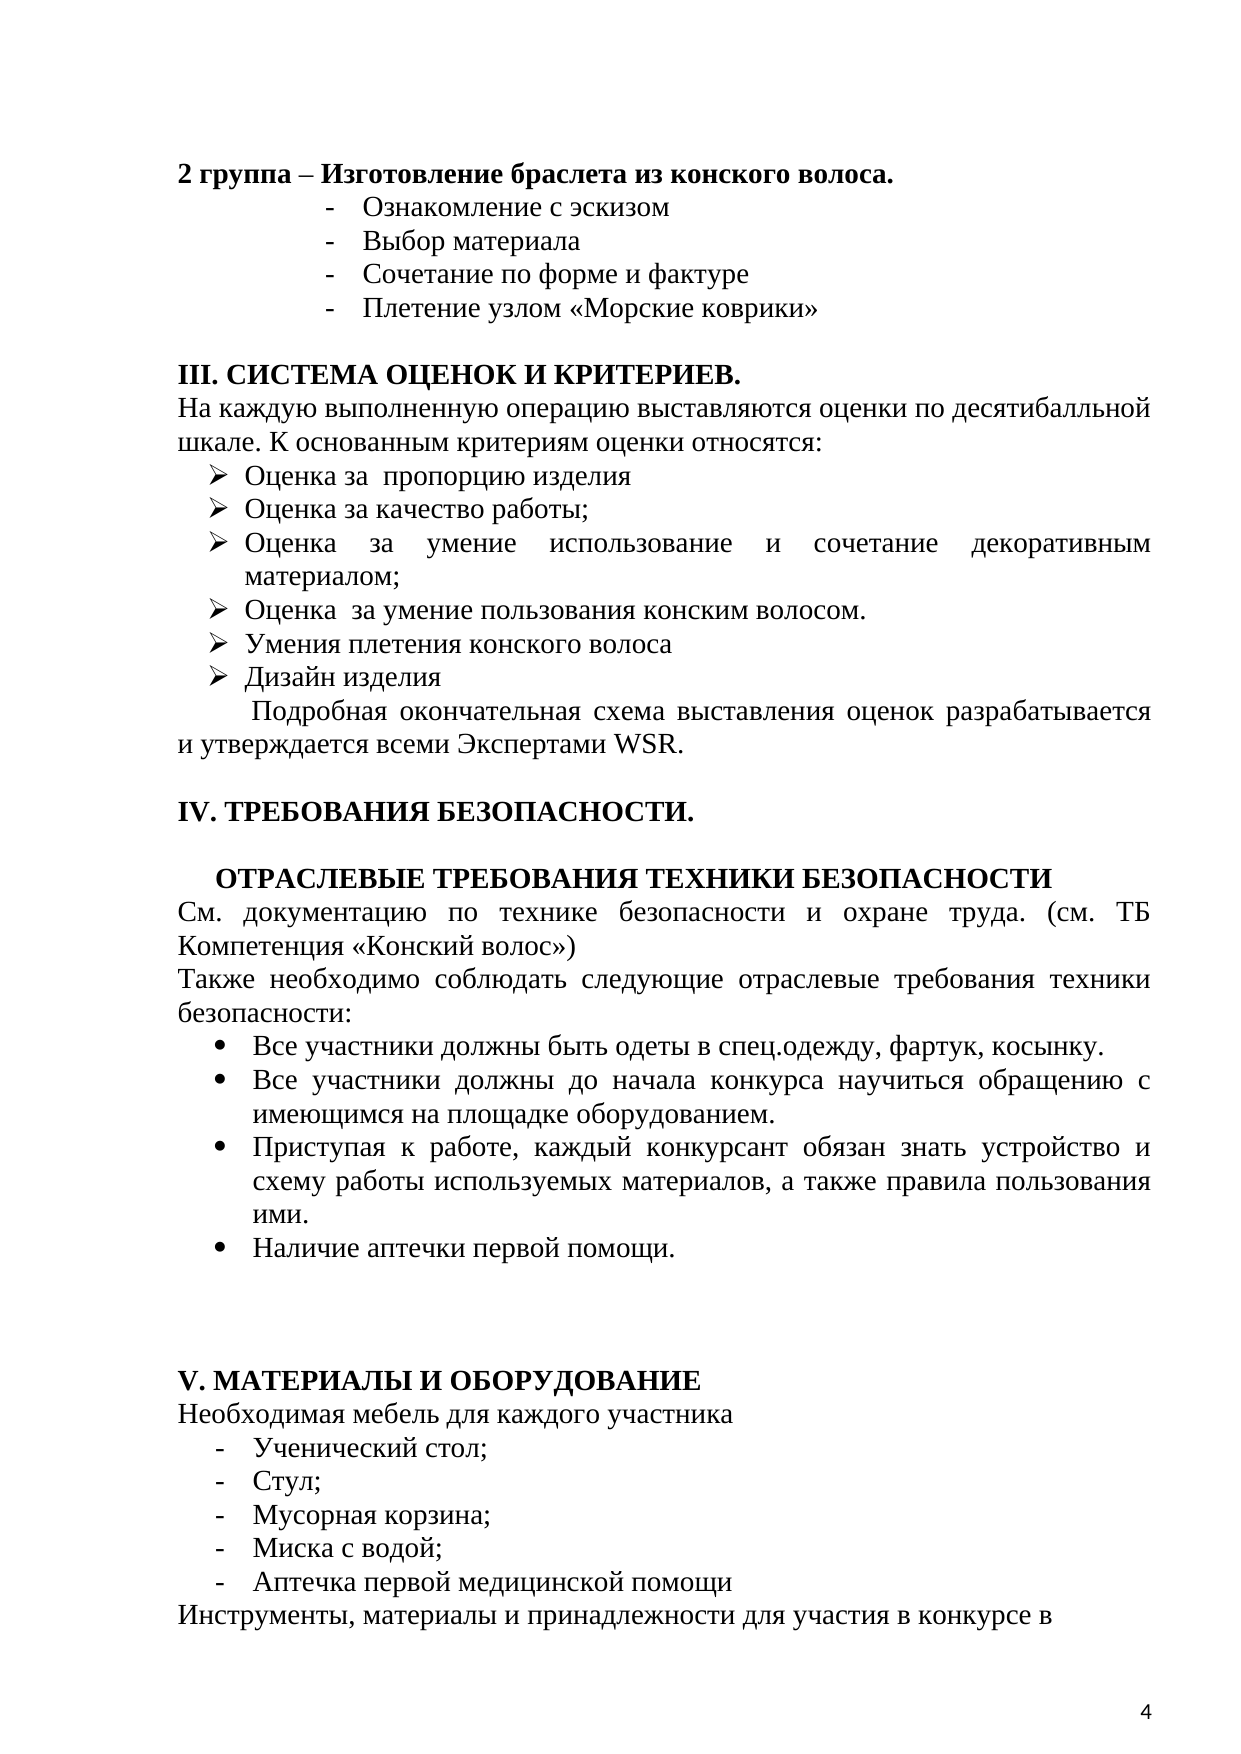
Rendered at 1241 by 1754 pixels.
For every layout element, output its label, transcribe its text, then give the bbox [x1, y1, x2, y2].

list Выбор материала [325, 223, 1152, 256]
text III. СИСТЕМА ОЦЕНОК И КРИТЕРИЕВ. [177, 357, 1152, 391]
list Ознакомление с эскизом [325, 189, 1152, 223]
list Наличие аптечки первой помощи. [215, 1230, 1152, 1264]
list Все участники должны до начала конкурса научиться обращению с имеющимся на площадке оборудованием. [215, 1062, 1152, 1129]
list Ученический стол; [215, 1430, 1152, 1463]
list Оценка за качество работы; [207, 491, 1152, 525]
list Миска с водой; [215, 1530, 1152, 1564]
list Аптечка первой медицинской помощи [215, 1564, 1152, 1597]
text ОТРАСЛЕВЫЕ ТРЕБОВАНИЯ ТЕХНИКИ БЕЗОПАСНОСТИ [215, 861, 1152, 894]
list Приступая к работе, каждый конкурсант обязан знать устройство и схему работы используемых материалов, а также правила пользования ими. [215, 1129, 1152, 1230]
text IV. ТРЕБОВАНИЯ БЕЗОПАСНОСТИ. [177, 794, 1152, 827]
list Плетение узлом «Морские коврики» [325, 290, 1152, 323]
list Все участники должны быть одеты в спец.одежду, фартук, косынку. [215, 1028, 1152, 1062]
list Умения плетения конского волоса [207, 626, 1152, 659]
list Оценка за умение пользования конским волосом. [207, 592, 1152, 626]
text 2 группа – Изготовление браслета из конского волоса. [177, 156, 1152, 189]
text См. документацию по технике безопасности и охране труда. (см. ТБ Компетенция «Конский волос») [177, 894, 1152, 961]
text Также необходимо соблюдать следующие отраслевые требования техники безопасности: [177, 961, 1152, 1028]
list Оценка за умение использование и сочетание декоративным материалом; [207, 525, 1152, 592]
text V. МАТЕРИАЛЫ И ОБОРУДОВАНИЕ [177, 1363, 1152, 1396]
text На каждую выполненную операцию выставляются оценки по десятибалльной шкале. К основанным критериям оценки относятся: [177, 391, 1152, 458]
text Необходимая мебель для каждого участника [177, 1396, 1152, 1430]
list Оценка за пропорцию изделия [207, 458, 1152, 491]
text Подробная окончательная схема выставления оценок разрабатывается и утверждается всеми Экспертами WSR. [177, 693, 1152, 760]
text Инструменты, материалы и принадлежности для участия в конкурсе в [177, 1597, 1152, 1631]
list Дизайн изделия [207, 659, 1152, 693]
list Стул; [215, 1463, 1152, 1497]
list Сочетание по форме и фактуре [325, 256, 1152, 290]
list Мусорная корзина; [215, 1497, 1152, 1530]
